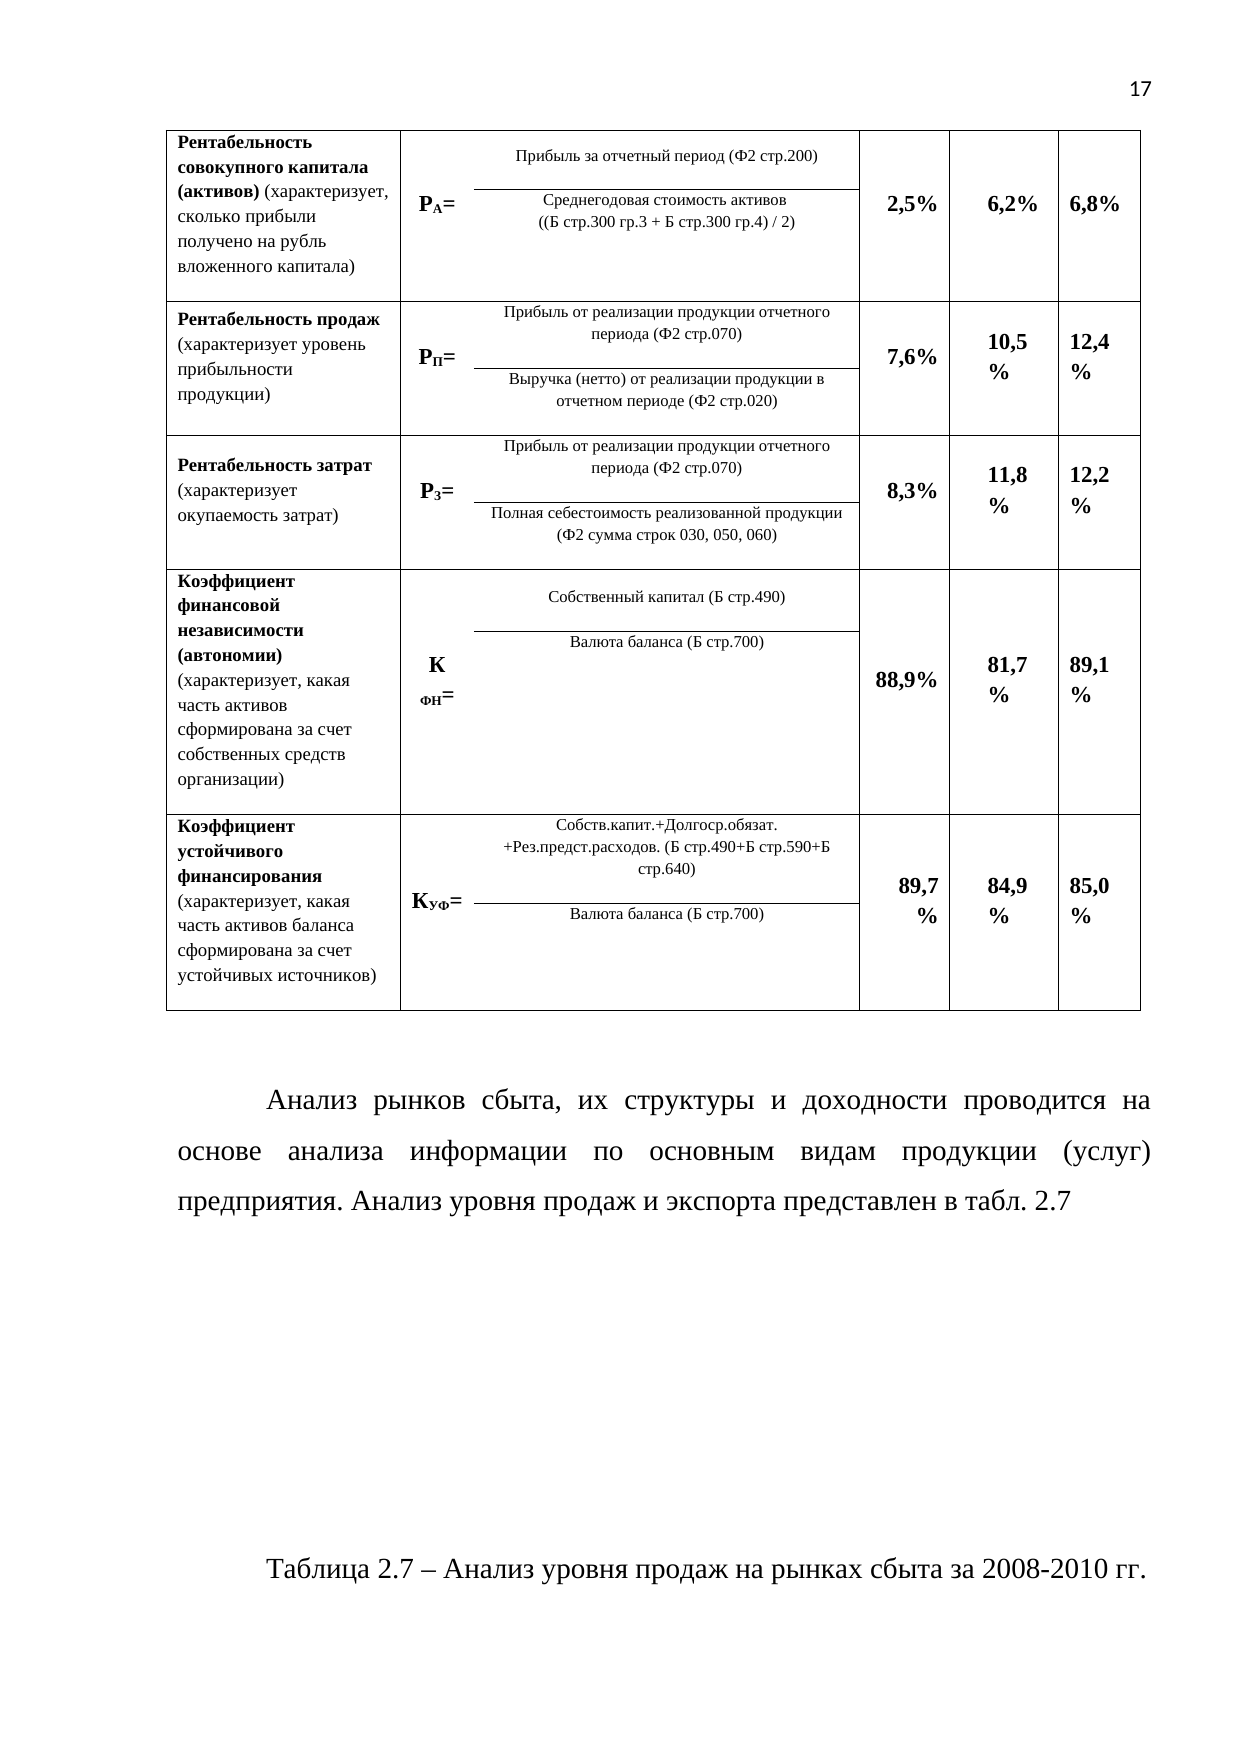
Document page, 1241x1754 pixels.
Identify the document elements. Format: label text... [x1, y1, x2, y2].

table_cell [950, 436, 976, 568]
text Анализ рынков сбыта, их структуры и доходности проводится на основе анализа информации по основным видам продукции (услуг) предприятия. Анализ уровня продаж и экспорта представлен в табл. 2.7 [177, 1082, 1152, 1217]
table_cell Среднегодовая стоимость активов ((Б стр.300 гр.3 + Б стр.300 гр.4) / 2) [474, 190, 859, 301]
table_cell [950, 302, 976, 435]
table_cell 11,8% [976, 436, 1058, 568]
table_cell 81,7% [976, 570, 1058, 814]
table_cell 12,2% [1059, 436, 1140, 568]
table_cell Рентабельность затрат (характеризует окупаемость затрат) [167, 436, 400, 568]
table_cell Рентабельность совокупного капитала (активов) (характеризует, сколько прибыли получено на рубль вложенного капитала) [167, 131, 400, 301]
table_cell Рентабельность продаж (характеризует уровень прибыльности продукции) [167, 302, 400, 435]
table_cell Прибыль от реализации продукции отчетного периода (Ф2 стр.070) [474, 436, 859, 502]
table_cell РА= [401, 131, 474, 301]
table_cell РЗ= [401, 436, 474, 568]
table_cell Валюта баланса (Б стр.700) [474, 904, 859, 1010]
text Таблица 2.7 – Анализ уровня продаж на рынках сбыта за 2008-2010 гг. [177, 1551, 1152, 1584]
table_cell 6,2% [976, 131, 1058, 301]
table_cell Собственный капитал (Б стр.490) [474, 570, 859, 631]
table_cell КФН= [401, 570, 474, 814]
table_cell 2,5% [860, 131, 949, 301]
table_cell Выручка (нетто) от реализации продукции в отчетном периоде (Ф2 стр.020) [474, 369, 859, 435]
table_cell 85,0% [1059, 815, 1140, 1010]
table_cell [950, 570, 976, 814]
table_cell Собств.капит.+Долгоср.обязат.+Рез.предст.расходов. (Б стр.490+Б стр.590+Б стр.640) [474, 815, 859, 903]
table_cell 88,9% [860, 570, 949, 814]
table_cell 7,6% [860, 302, 949, 435]
table_cell Прибыль за отчетный период (Ф2 стр.200) [474, 131, 859, 189]
table_cell [950, 815, 976, 1010]
table_cell 84,9% [976, 815, 1058, 1010]
table_cell 12,4% [1059, 302, 1140, 435]
table_cell [950, 131, 976, 301]
table_cell 6,8% [1059, 131, 1140, 301]
table_cell Коэффициент финансовой независимости (автономии) (характеризует, какая часть активов сформирована за счет собственных средств организации) [167, 570, 400, 814]
table_cell 89,7% [860, 815, 949, 1010]
table_cell Полная себестоимость реализованной продукции (Ф2 сумма строк 030, 050, 060) [474, 503, 859, 568]
table_cell Валюта баланса (Б стр.700) [474, 632, 859, 814]
table_cell РП= [401, 302, 474, 435]
table_cell Коэффициент устойчивого финансирования (характеризует, какая часть активов баланса сформирована за счет устойчивых источников) [167, 815, 400, 1010]
table_cell 89,1% [1059, 570, 1140, 814]
table_cell 10,5% [976, 302, 1058, 435]
table_cell КУФ= [401, 815, 474, 1010]
table_cell Прибыль от реализации продукции отчетного периода (Ф2 стр.070) [474, 302, 859, 368]
table_cell 8,3% [860, 436, 949, 568]
